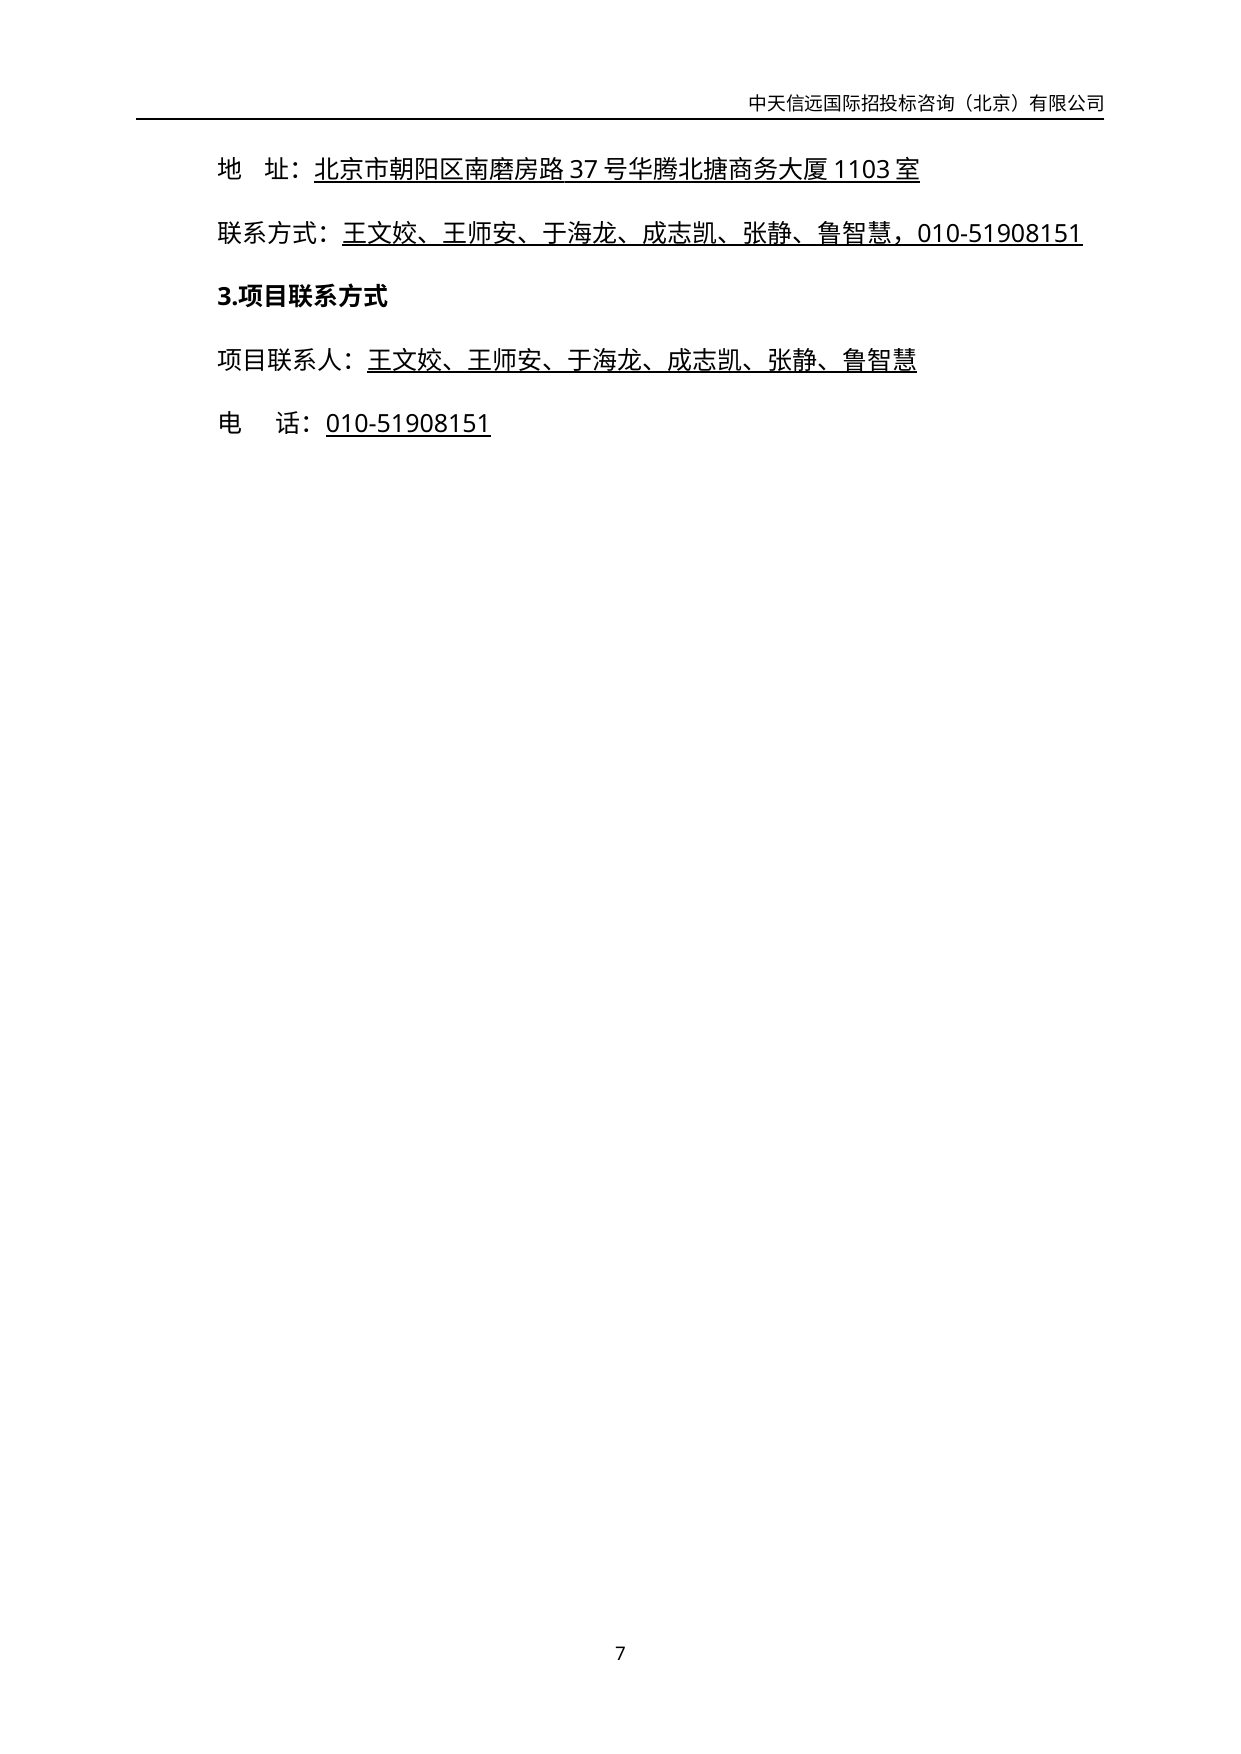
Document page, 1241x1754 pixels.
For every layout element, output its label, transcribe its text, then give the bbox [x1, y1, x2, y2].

text 电 话：010-51908151 [217, 404, 1104, 440]
text 联系方式：王文姣、王师安、于海龙、成志凯、张静、鲁智慧，010-51908151 [217, 213, 1104, 250]
text 地 址：北京市朝阳区南磨房路37号华腾北搪商务大厦1103室 [217, 150, 1104, 186]
text 项目联系人：王文姣、王师安、于海龙、成志凯、张静、鲁智慧 [217, 340, 1104, 377]
text 3.项目联系方式 [217, 277, 1104, 313]
